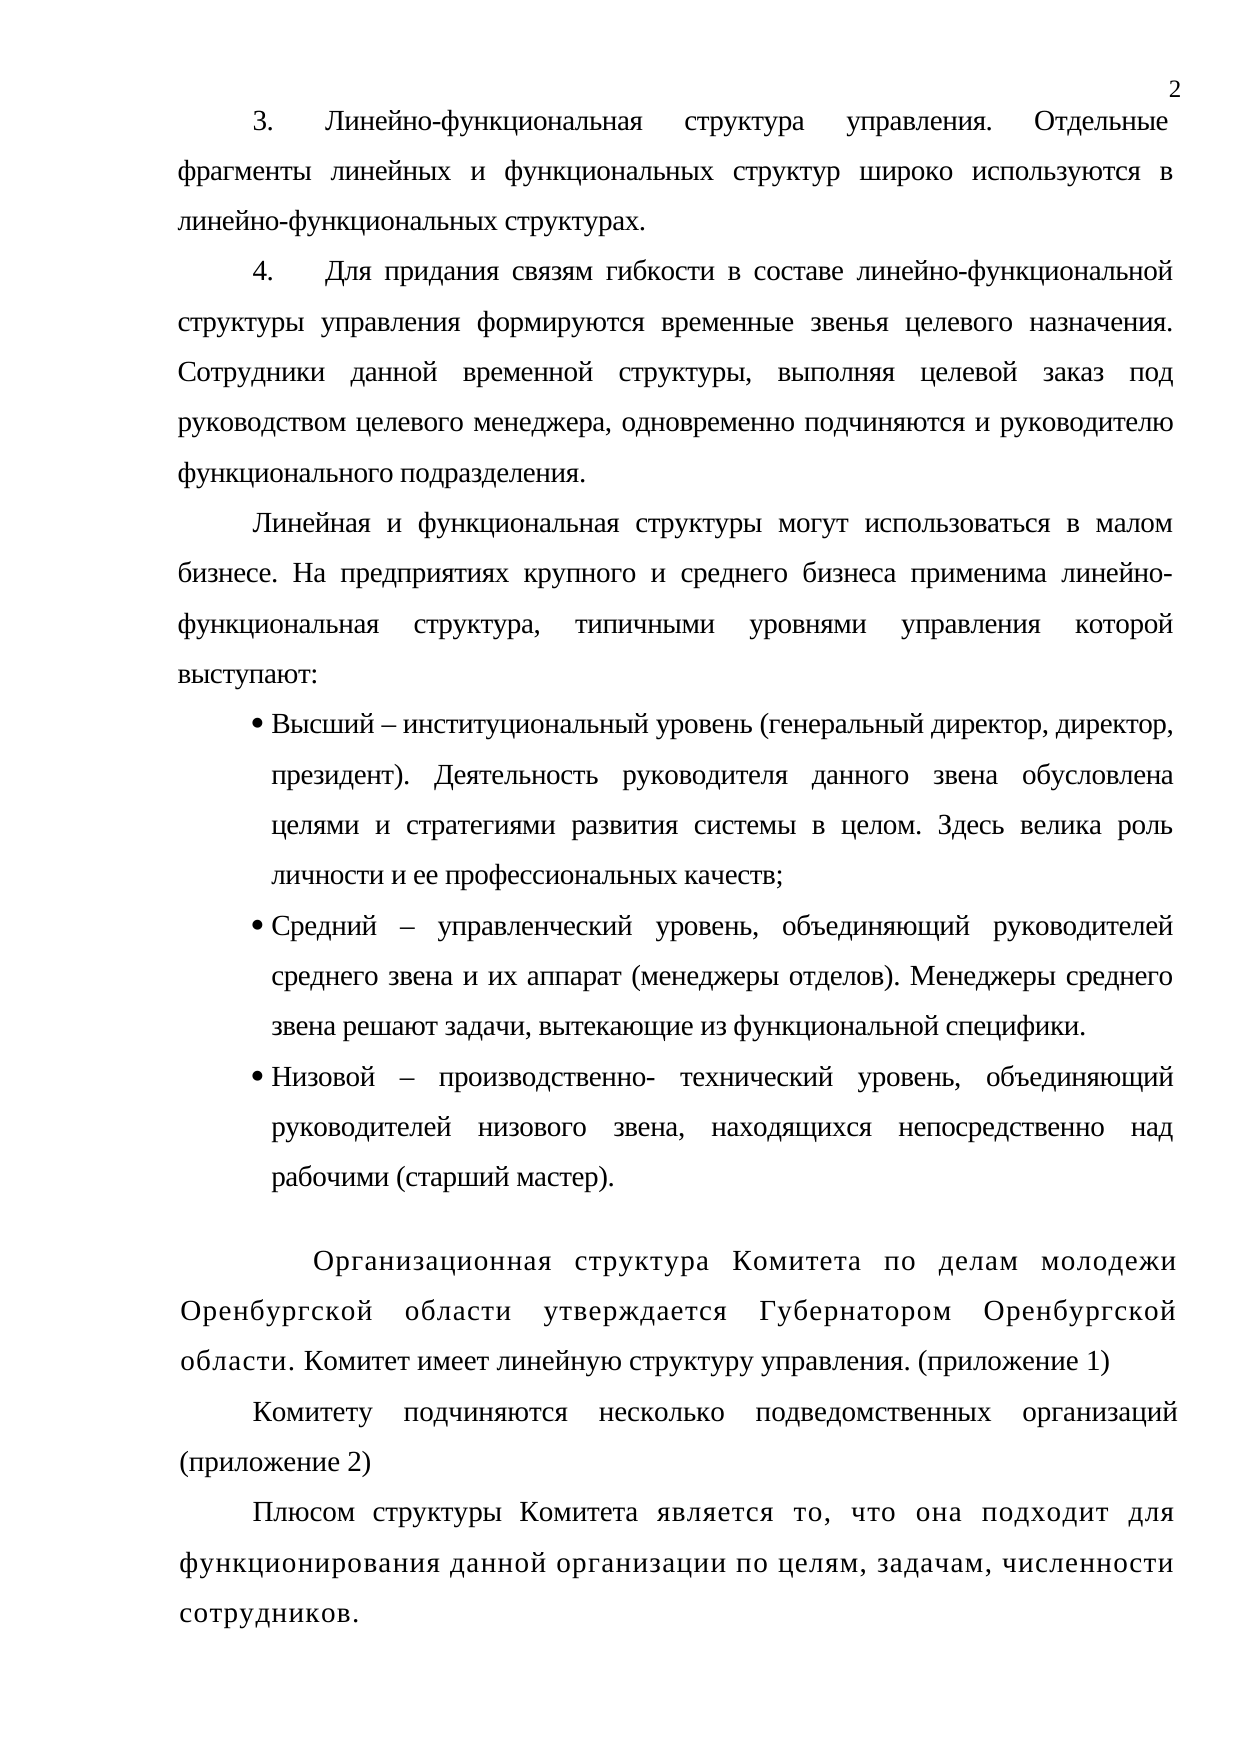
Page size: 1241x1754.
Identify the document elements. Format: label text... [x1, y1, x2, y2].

list Для придания связям гибкости в составе линейно-функциональной структуры управления формируются временные звенья целевого назначения. Сотрудники данной временной структуры, выполняя целевой заказ под руководством целевого менеджера, одновременно подчиняются и руководителю функционального подразделения. [177, 253, 1174, 488]
list Линейно-функциональная структура управления. Отдельные фрагменты линейных и функциональных структур широко используются в линейно-функциональных структурах. [177, 103, 1174, 237]
list Высший – институциональный уровень (генеральный директор, директор, президент). Деятельность руководителя данного звена обусловлена целями и стратегиями развития системы в целом. Здесь велика роль личности и ее профессиональных качеств; [252, 706, 1174, 891]
list Средний – управленческий уровень, объединяющий руководителей среднего звена и их аппарат (менеджеры отделов). Менеджеры среднего звена решают задачи, вытекающие из функциональной специфики. [252, 908, 1174, 1042]
text Организационная структура Комитета по делам молодежи Оренбургской области утверждается Губернатором Оренбургской области. Комитет имеет линейную структуру управления. (приложение 1) [180, 1243, 1177, 1377]
text Плюсом структуры Комитета является то, что она подходит для функционирования данной организации по целям, задачам, численности сотрудников. [179, 1494, 1175, 1628]
text Комитету подчиняются несколько подведомственных организаций (приложение 2) [179, 1394, 1178, 1478]
text Линейная и функциональная структуры могут использоваться в малом бизнесе. На предприятиях крупного и среднего бизнеса применима линейно-функциональная структура, типичными уровнями управления которой выступают: [177, 505, 1174, 689]
list Низовой – производственно- технический уровень, объединяющий руководителей низового звена, находящихся непосредственно над рабочими (старший мастер). [252, 1059, 1174, 1193]
